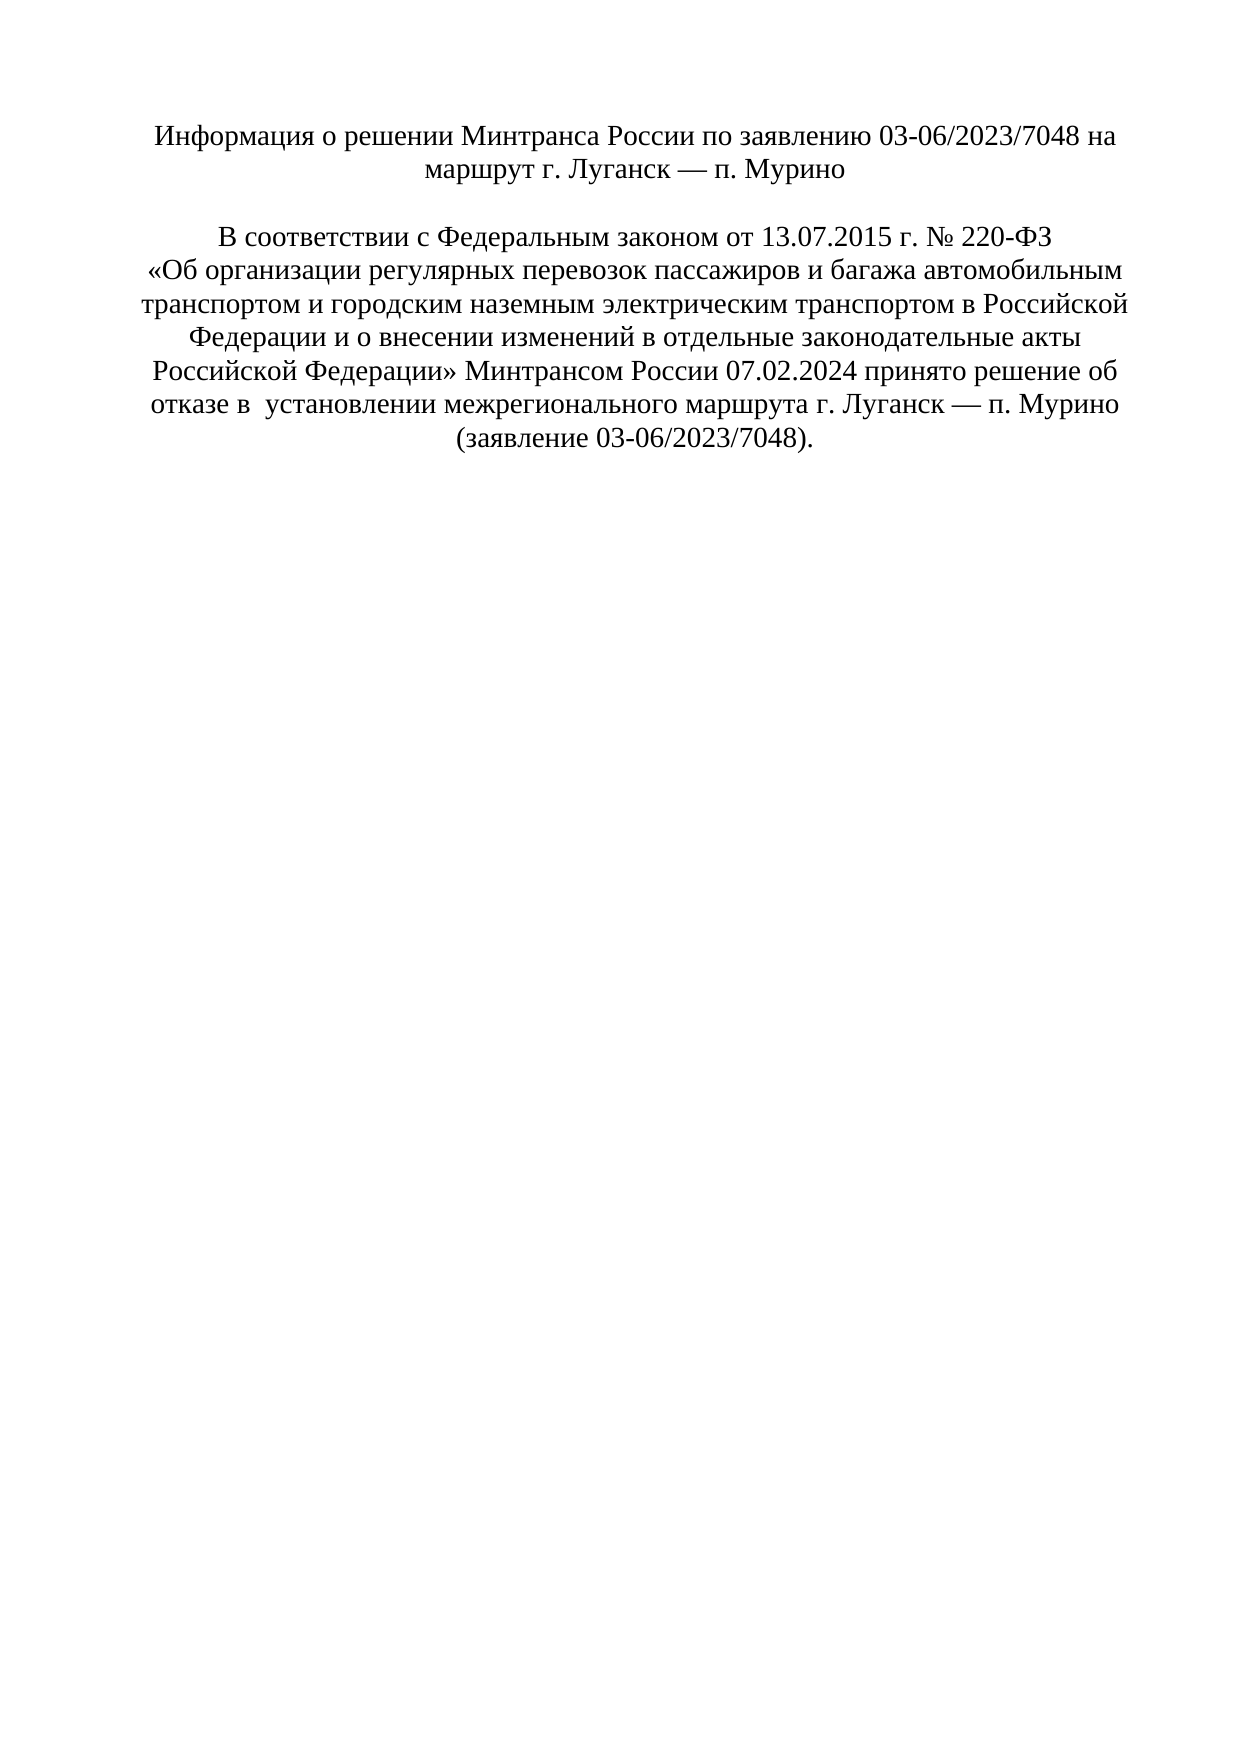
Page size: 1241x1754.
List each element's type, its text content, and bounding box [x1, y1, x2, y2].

text В соответствии с Федеральным законом от 13.07.2015 г. № 220-ФЗ «Об организации регулярных перевозок пассажиров и багажа автомобильным транспортом и городским наземным электрическим транспортом в Российской Федерации и о внесении изменений в отдельные законодательные акты Российской Федерации» Минтрансом России 07.02.2024 принято решение об отказе в установлении межрегионального маршрута г. Луганск — п. Мурино (заявление 03-06/2023/7048). [118, 219, 1152, 453]
text Информация о решении Минтранса России по заявлению 03-06/2023/7048 на маршрут г. Луганск — п. Мурино [118, 118, 1152, 185]
